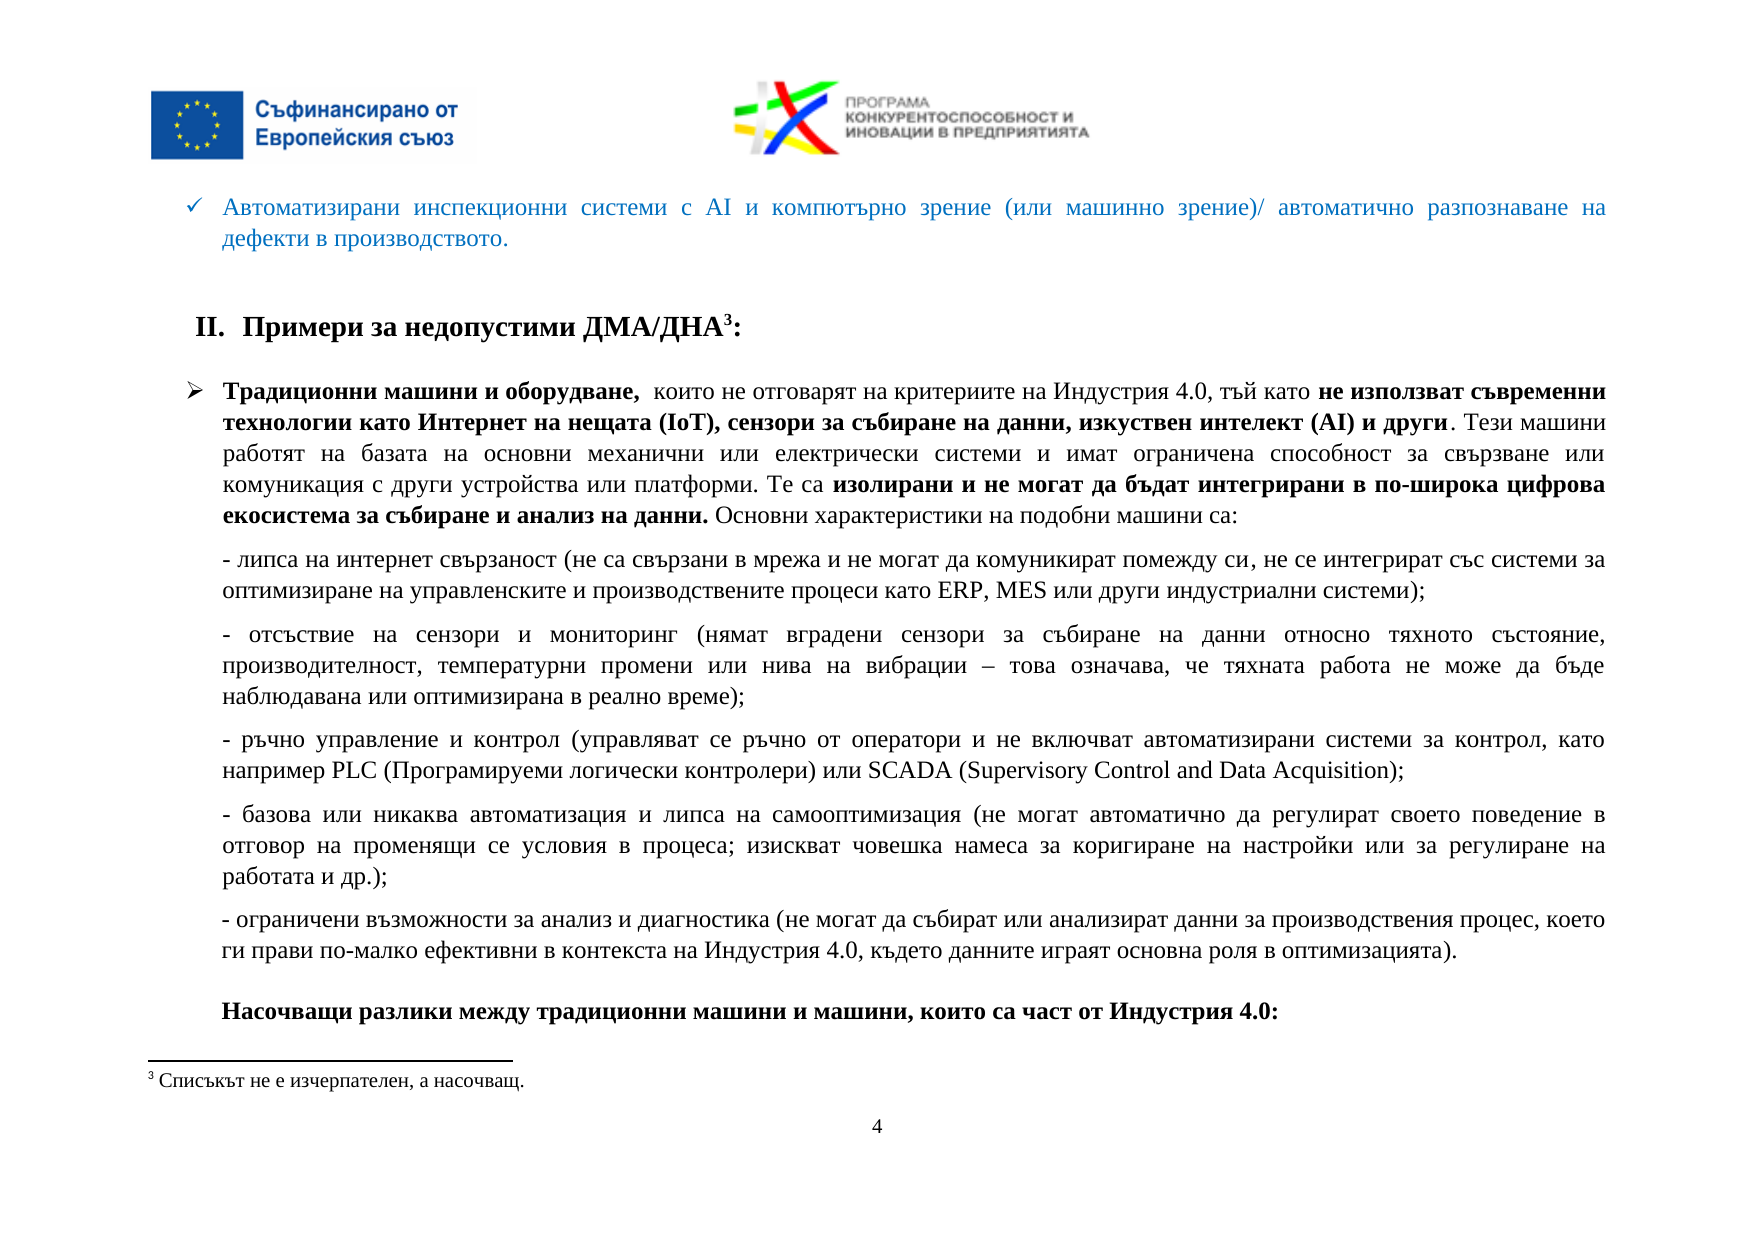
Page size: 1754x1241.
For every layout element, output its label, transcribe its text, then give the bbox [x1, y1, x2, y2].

list Традиционни машини и оборудване, които не отговарят на критериите на Индустрия 4.0, тъй като не използват съвременни технологии като Интернет на нещата (IoT), сензори за събиране на данни, изкуствен интелект (AI) и други. Тези машини работят на базата на основни механични или електрически системи и имат ограничена способност за свързване или комуникация с други устройства или платформи. Те са изолирани и не могат да бъдат интегрирани в по-широка цифрова екосистема за събиране и анализ на данни. Основни характеристики на подобни машини са: [185, 376, 1606, 529]
list - отсъствие на сензори и мониторинг (нямат вградени сензори за събиране на данни относно тяхното състояние, производителност, температурни промени или нива на вибрации – това означава, че тяхната работа не може да бъде наблюдавана или оптимизирана в реално време); [222, 619, 1606, 709]
picture [147, 87, 478, 164]
picture [732, 73, 1093, 164]
list Автоматизирани инспекционни системи с AI и компютърно зрение (или машинно зрение)/ автоматично разпознаване на дефекти в производството. [185, 192, 1606, 252]
list - липса на интернет свързаност (не са свързани в мрежа и не могат да комуникират помежду си, не се интегрират със системи за оптимизиране на управленските и производствените процеси като ERP, MES или други индустриални системи); [222, 544, 1606, 604]
text - ограничени възможности за анализ и диагностика (не могат да събират или анализират данни за производствения процес, което ги прави по-малко ефективни в контекста на Индустрия 4.0, където данните играят основна роля в оптимизацията). [221, 904, 1606, 964]
list - базова или никаква автоматизация и липса на самооптимизация (не могат автоматично да регулират своето поведение в отговор на променящи се условия в процеса; изискват човешка намеса за коригиране на настройки или за регулиране на работата и др.); [222, 799, 1606, 890]
text Насочващи разлики между традиционни машини и машини, които са част от Индустрия 4.0: [148, 996, 1606, 1024]
list Примери за недопустими ДМА/ДНА: [195, 309, 1606, 343]
list - ръчно управление и контрол (управляват се ръчно от оператори и не включват автоматизирани системи за контрол, като например PLC (Програмируеми логически контролери) или SCADA (Supervisory Control and Data Acquisition); [222, 724, 1606, 784]
